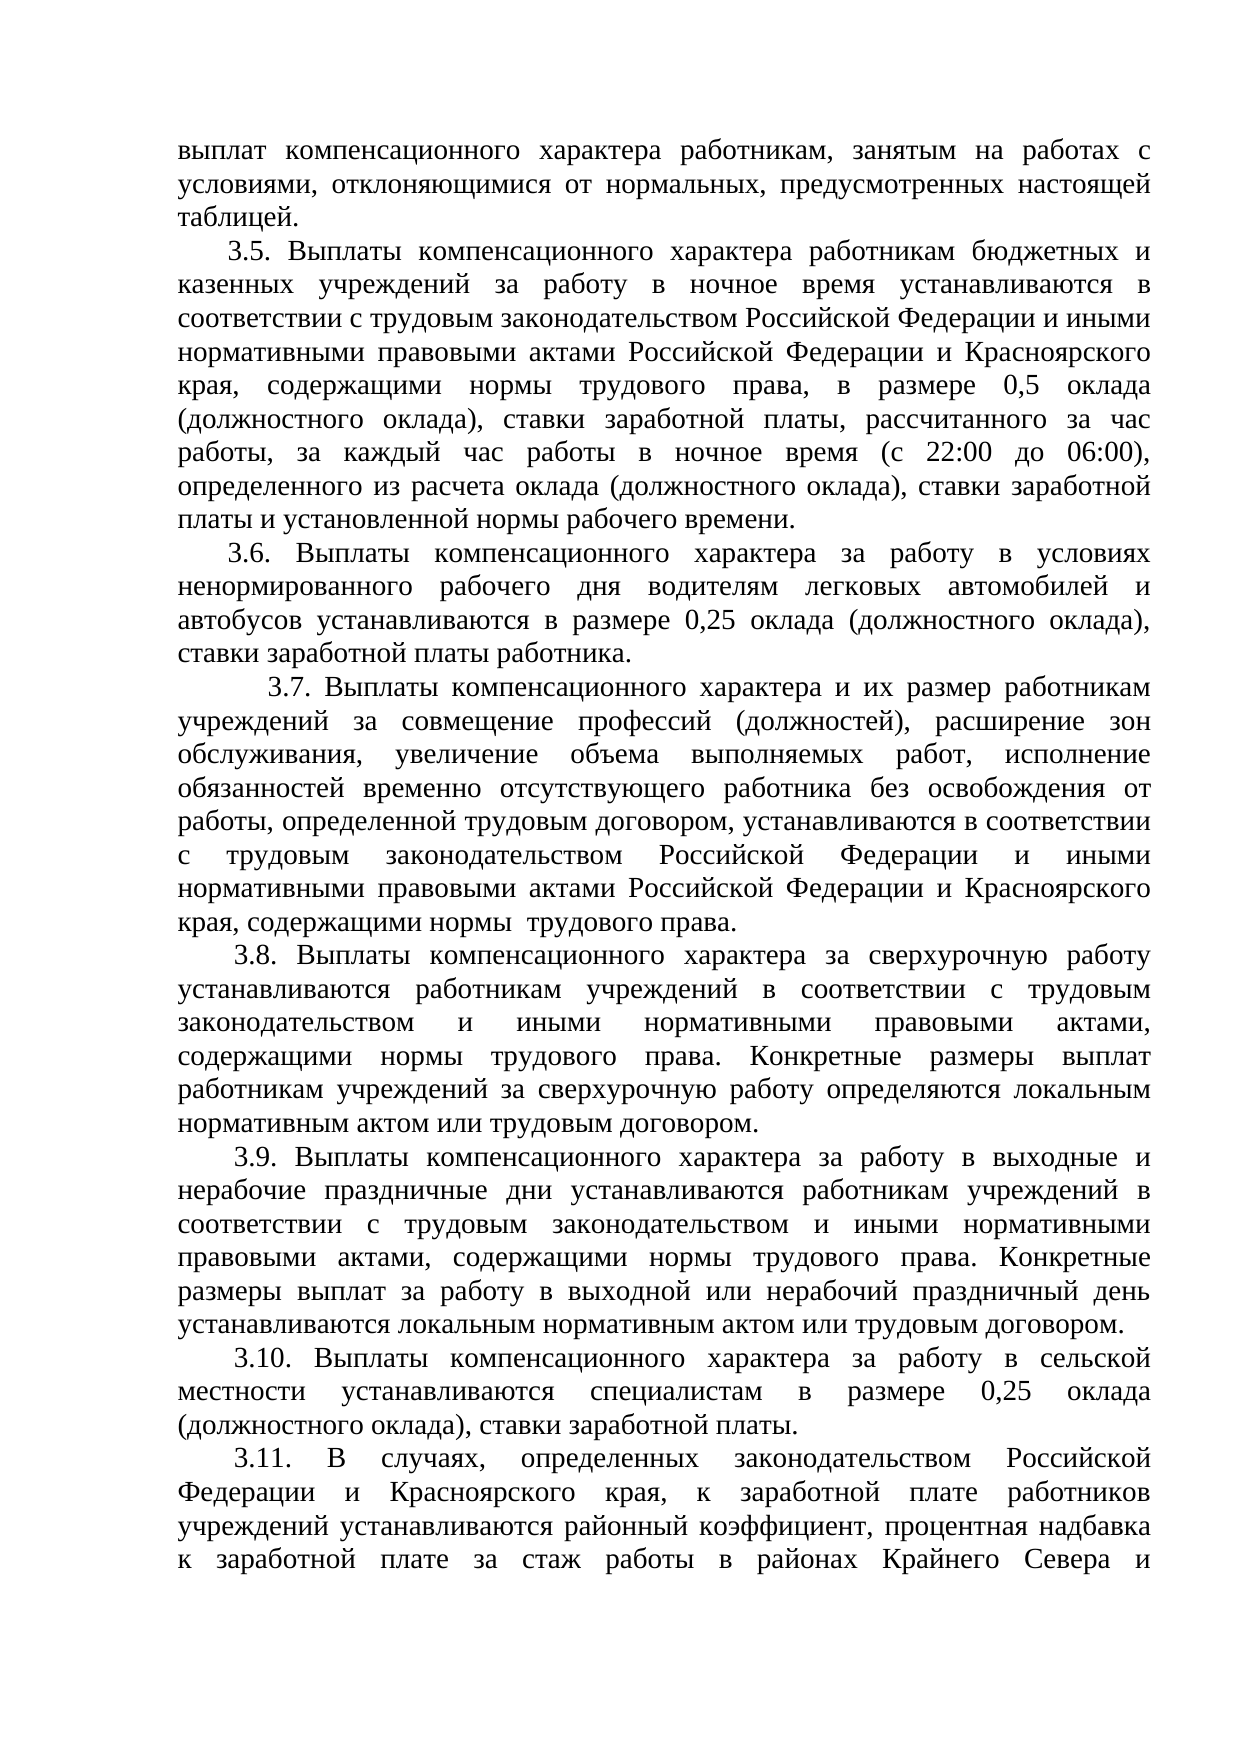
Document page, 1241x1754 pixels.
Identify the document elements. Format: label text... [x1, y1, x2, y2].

text 3.8. Выплаты компенсационного характера за сверхурочную работу устанавливаются работникам учреждений в соответствии с трудовым законодательством и иными нормативными правовыми актами, содержащими нормы трудового права. Конкретные размеры выплат работникам учреждений за сверхурочную работу определяются локальным нормативным актом или трудовым договором. [177, 937, 1152, 1139]
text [177, 132, 1152, 233]
text 3.10. Выплаты компенсационного характера за работу в сельской местности устанавливаются специалистам в размере 0,25 оклада (должностного оклада), ставки заработной платы. [177, 1340, 1152, 1441]
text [177, 1441, 1152, 1575]
text 3.7. Выплаты компенсационного характера и их размер работникам учреждений за совмещение профессий (должностей), расширение зон обслуживания, увеличение объема выполняемых работ, исполнение обязанностей временно отсутствующего работника без освобождения от работы, определенной трудовым договором, устанавливаются в соответствии с трудовым законодательством Российской Федерации и иными нормативными правовыми актами Российской Федерации и Красноярского края, содержащими нормы трудового права. [177, 669, 1152, 937]
text 3.5. Выплаты компенсационного характера работникам бюджетных и казенных учреждений за работу в ночное время устанавливаются в соответствии с трудовым законодательством Российской Федерации и иными нормативными правовыми актами Российской Федерации и Красноярского края, содержащими нормы трудового права, в размере 0,5 оклада (должностного оклада), ставки заработной платы, рассчитанного за час работы, за каждый час работы в ночное время (с 22:00 до 06:00), определенного из расчета оклада (должностного оклада), ставки заработной платы и установленной нормы рабочего времени. [177, 233, 1152, 535]
text 3.9. Выплаты компенсационного характера за работу в выходные и нерабочие праздничные дни устанавливаются работникам учреждений в соответствии с трудовым законодательством и иными нормативными правовыми актами, содержащими нормы трудового права. Конкретные размеры выплат за работу в выходной или нерабочий праздничный день устанавливаются локальным нормативным актом или трудовым договором. [177, 1139, 1152, 1340]
text 3.6. Выплаты компенсационного характера за работу в условиях ненормированного рабочего дня водителям легковых автомобилей и автобусов устанавливаются в размере 0,25 оклада (должностного оклада), ставки заработной платы работника. [177, 535, 1152, 669]
